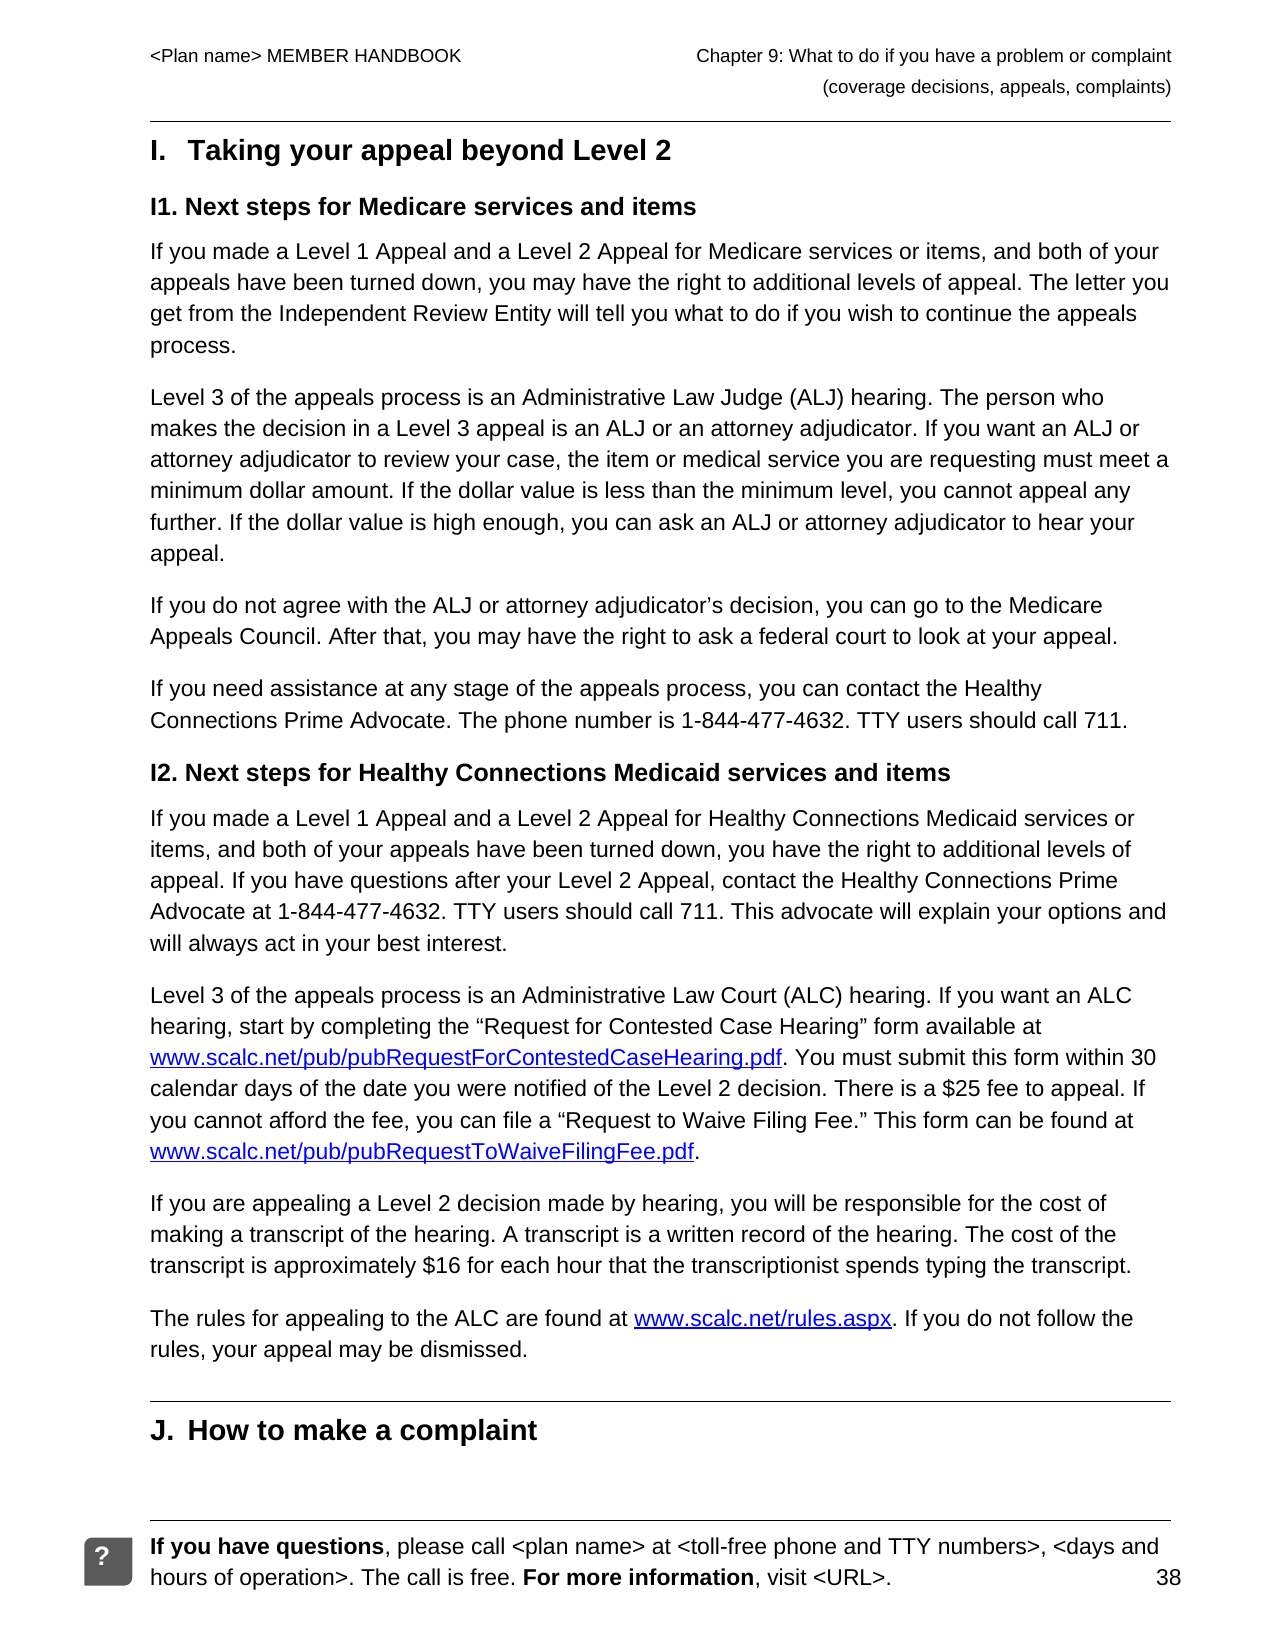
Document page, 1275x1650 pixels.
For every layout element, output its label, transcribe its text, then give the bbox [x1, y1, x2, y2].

text If you made a Level 1 Appeal and a Level 2 Appeal for Medicare services or items, and both of your appeals have been turned down, you may have the right to additional levels of appeal. The letter you get from the Independent Review Entity will tell you what to do if you wish to continue the appeals process. [150, 234, 1171, 359]
subtitle I1. Next steps for Medicare services and items [150, 188, 1096, 222]
text If you are appealing a Level 2 decision made by hearing, you will be responsible for the cost of making a transcript of the hearing. A transcript is a written record of the hearing. The cost of the transcript is approximately $16 for each hour that the transcriptionist spends typing the transcript. [150, 1186, 1171, 1280]
text Level 3 of the appeals process is an Administrative Law Court (ALC) hearing. If you want an ALC hearing, start by completing the “Request for Contested Case Hearing” form available at www.scalc.net/pub/pubRequestForContestedCaseHearing.pdf. You must submit this form within 30 calendar days of the date you were notified of the Level 2 decision. There is a $25 fee to appeal. If you cannot afford the fee, you can file a “Request to Waive Filing Fee.” This form can be found at www.scalc.net/pub/pubRequestToWaiveFilingFee.pdf. [150, 978, 1171, 1166]
subtitle Taking your appeal beyond Level 2 [150, 122, 1171, 168]
text Level 3 of the appeals process is an Administrative Law Judge (ALJ) hearing. The person who makes the decision in a Level 3 appeal is an ALJ or an attorney adjudicator. If you want an ALJ or attorney adjudicator to review your case, the item or medical service you are requesting must meet a minimum dollar amount. If the dollar value is less than the minimum level, you cannot appeal any further. If the dollar value is high enough, you can ask an ALJ or attorney adjudicator to hear your appeal. [150, 380, 1171, 568]
text If you do not agree with the ALJ or attorney adjudicator’s decision, you can go to the Medicare Appeals Council. After that, you may have the right to ask a federal court to look at your appeal. [150, 588, 1171, 651]
subtitle I2. Next steps for Healthy Connections Medicaid services and items [150, 755, 1096, 788]
text If you made a Level 1 Appeal and a Level 2 Appeal for Healthy Connections Medicaid services or items, and both of your appeals have been turned down, you have the right to additional levels of appeal. If you have questions after your Level 2 Appeal, contact the Healthy Connections Prime Advocate at 1-844-477-4632. TTY users should call 711. This advocate will explain your options and will always act in your best interest. [150, 801, 1171, 957]
text The rules for appealing to the ALC are found at www.scalc.net/rules.aspx. If you do not follow the rules, your appeal may be dismissed. [150, 1301, 1171, 1363]
subtitle How to make a complaint [150, 1402, 1171, 1448]
text If you need assistance at any stage of the appeals process, you can contact the Healthy Connections Prime Advocate. The phone number is 1-844-477-4632. TTY users should call 711. [150, 672, 1171, 734]
